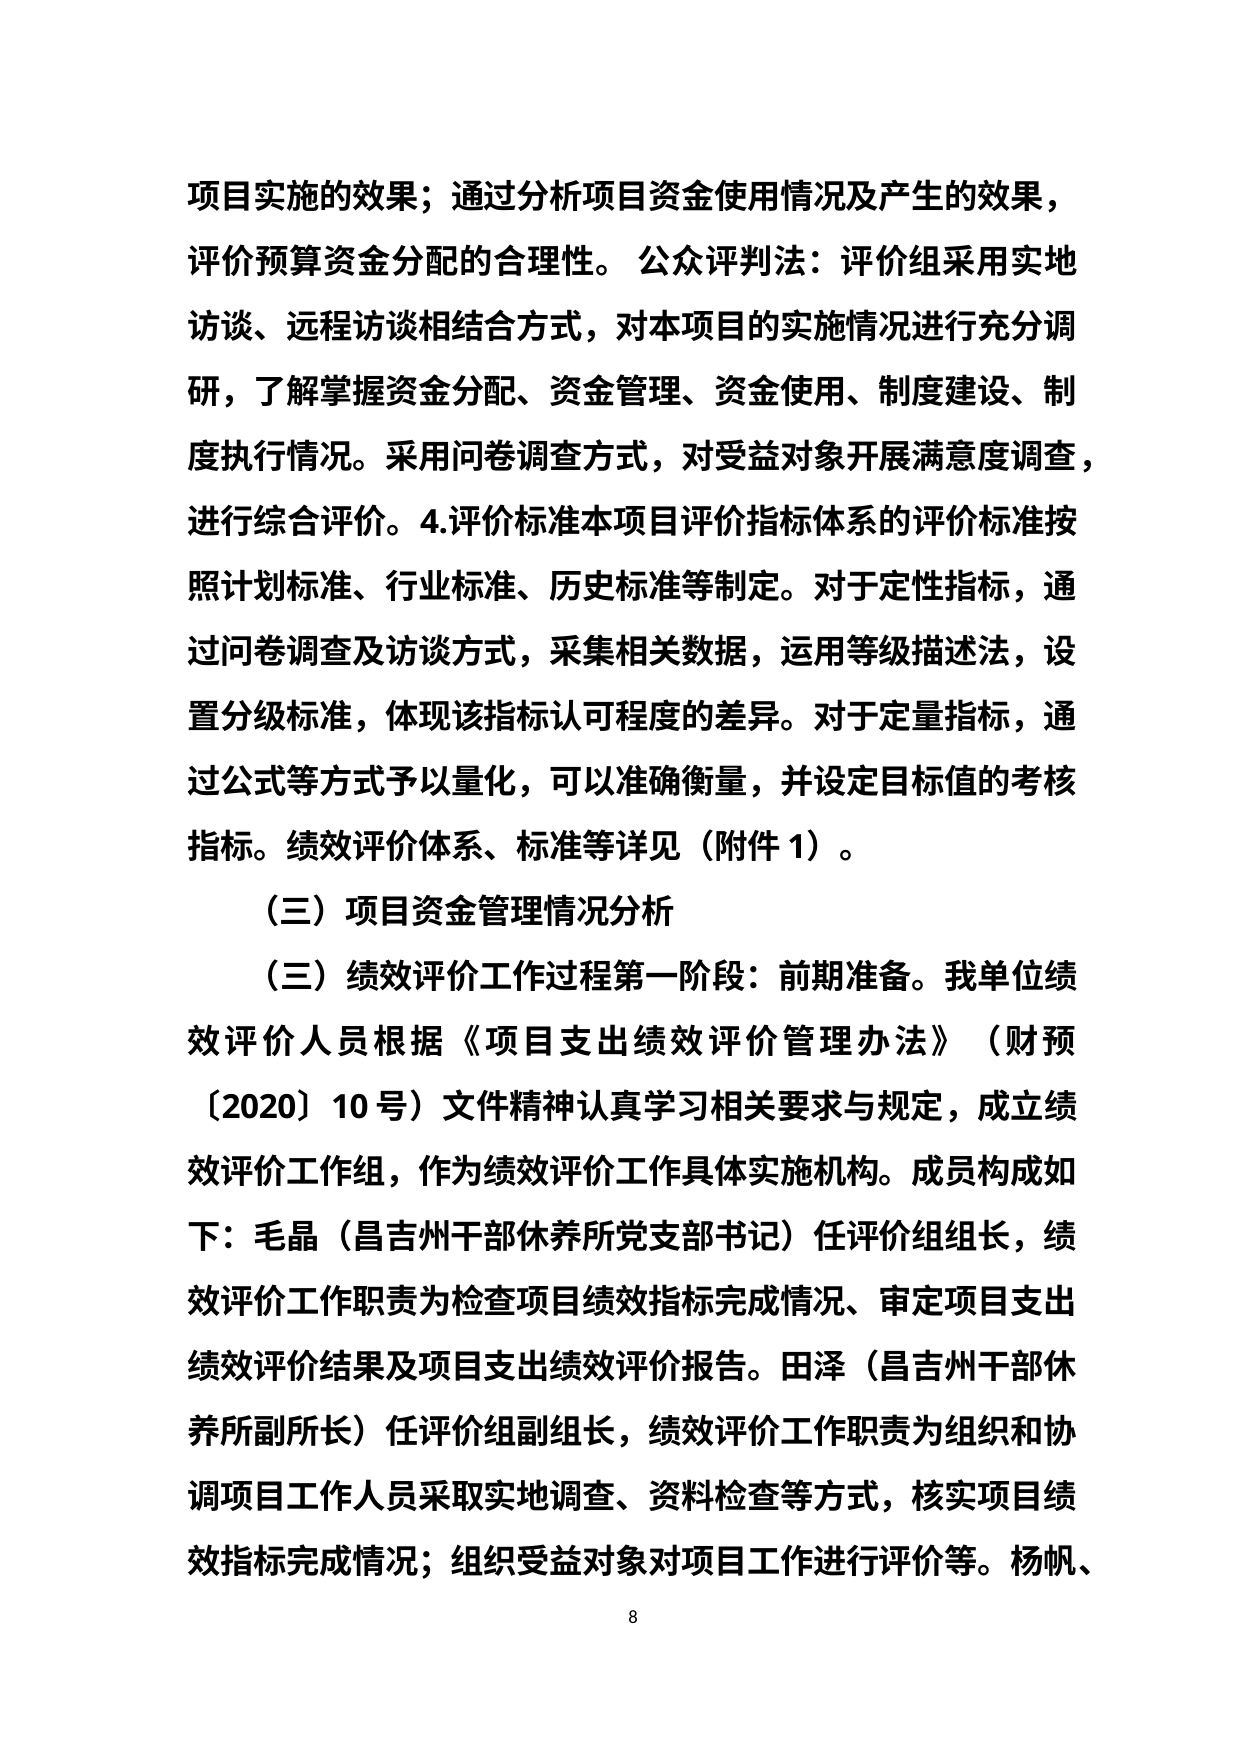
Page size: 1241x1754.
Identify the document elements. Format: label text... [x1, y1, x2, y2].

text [187, 162, 1078, 877]
text （三）项目资金管理情况分析 [187, 877, 1078, 942]
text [187, 942, 1078, 1592]
